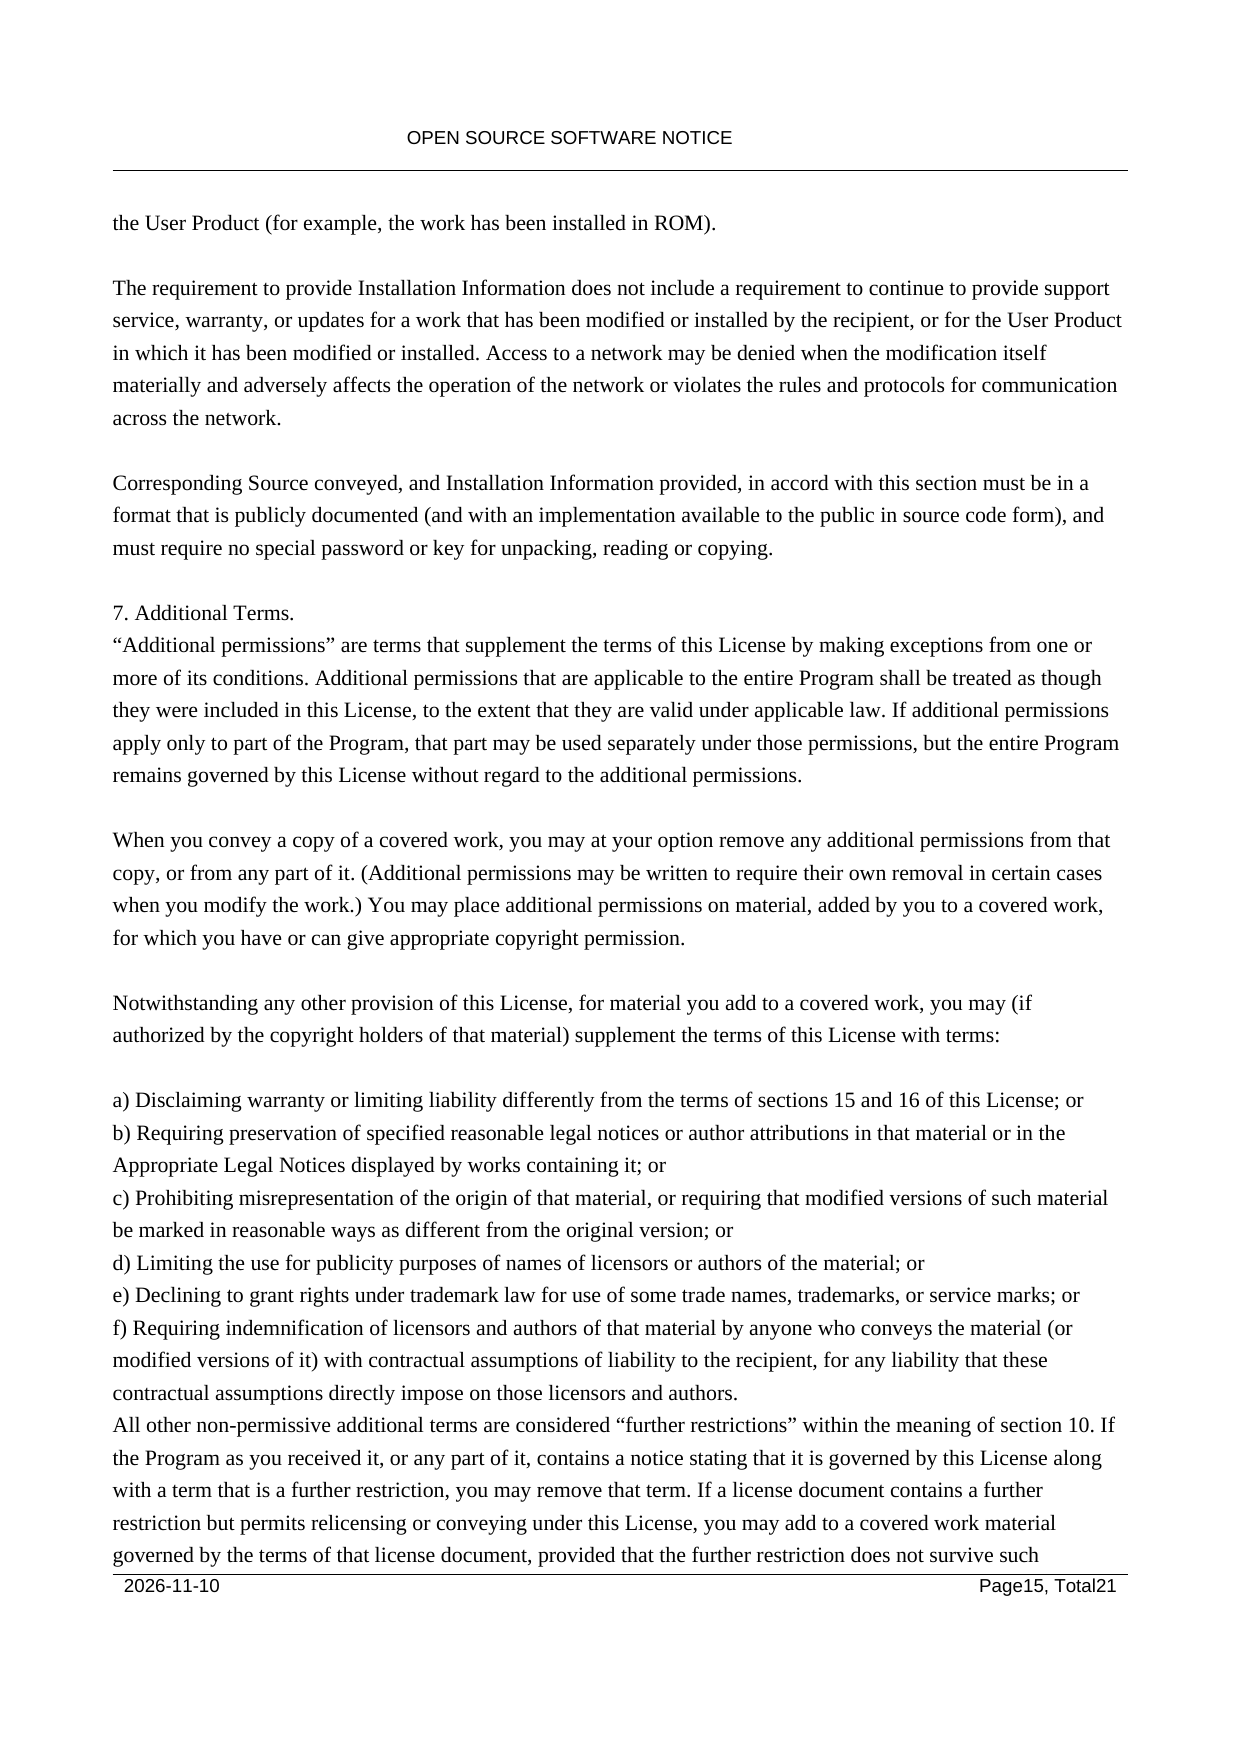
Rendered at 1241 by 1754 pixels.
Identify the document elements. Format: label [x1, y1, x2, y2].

text [112, 206, 1128, 1571]
